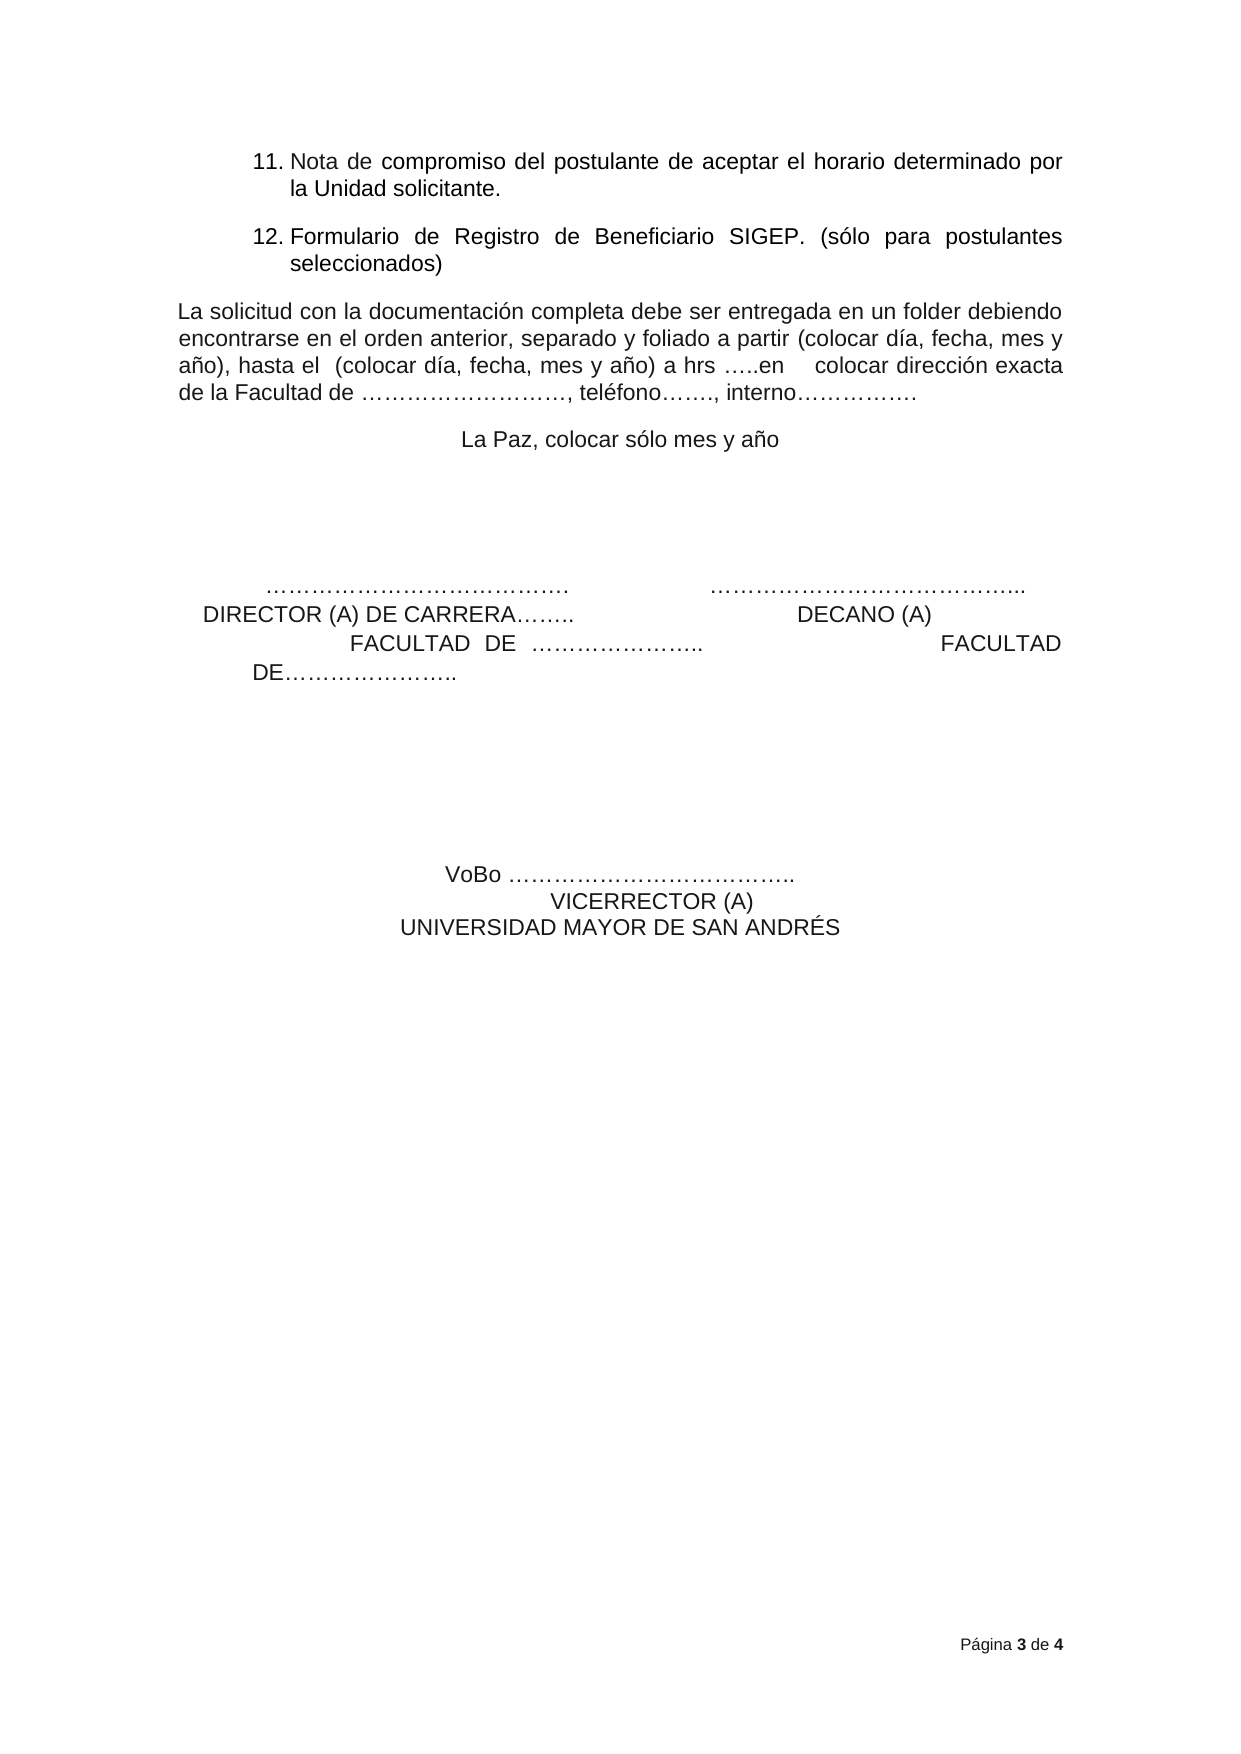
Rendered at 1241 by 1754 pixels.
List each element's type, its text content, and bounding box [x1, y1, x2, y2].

text …………………………………. …………………………………... [252, 572, 1063, 599]
text La Paz, colocar sólo mes y año [177, 426, 1063, 452]
text VoBo ……………………………….. [177, 861, 1063, 888]
text UNIVERSIDAD MAYOR DE SAN ANDRÉS [177, 914, 1063, 941]
text DIRECTOR (A) DE CARRERA…….. DECANO (A) [177, 601, 1063, 628]
text La solicitud con la documentación completa debe ser entregada en un folder debiendo encontrarse en el orden anterior, separado y foliado a partir (colocar día, fecha, mes y año), hasta el (colocar día, fecha, mes y año) a hrs …..en colocar dirección exacta de la Facultad de ………………………, teléfono……., interno……………. [177, 298, 1063, 405]
text FACULTAD DE ………………….. FACULTAD DE………………….. [252, 630, 1063, 686]
text VICERRECTOR (A) [177, 888, 1063, 914]
list Formulario de Registro de Beneficiario SIGEP. (sólo para postulantes seleccionados) [252, 223, 1063, 276]
list Nota de compromiso del postulante de aceptar el horario determinado por la Unidad solicitante. [252, 148, 1063, 201]
